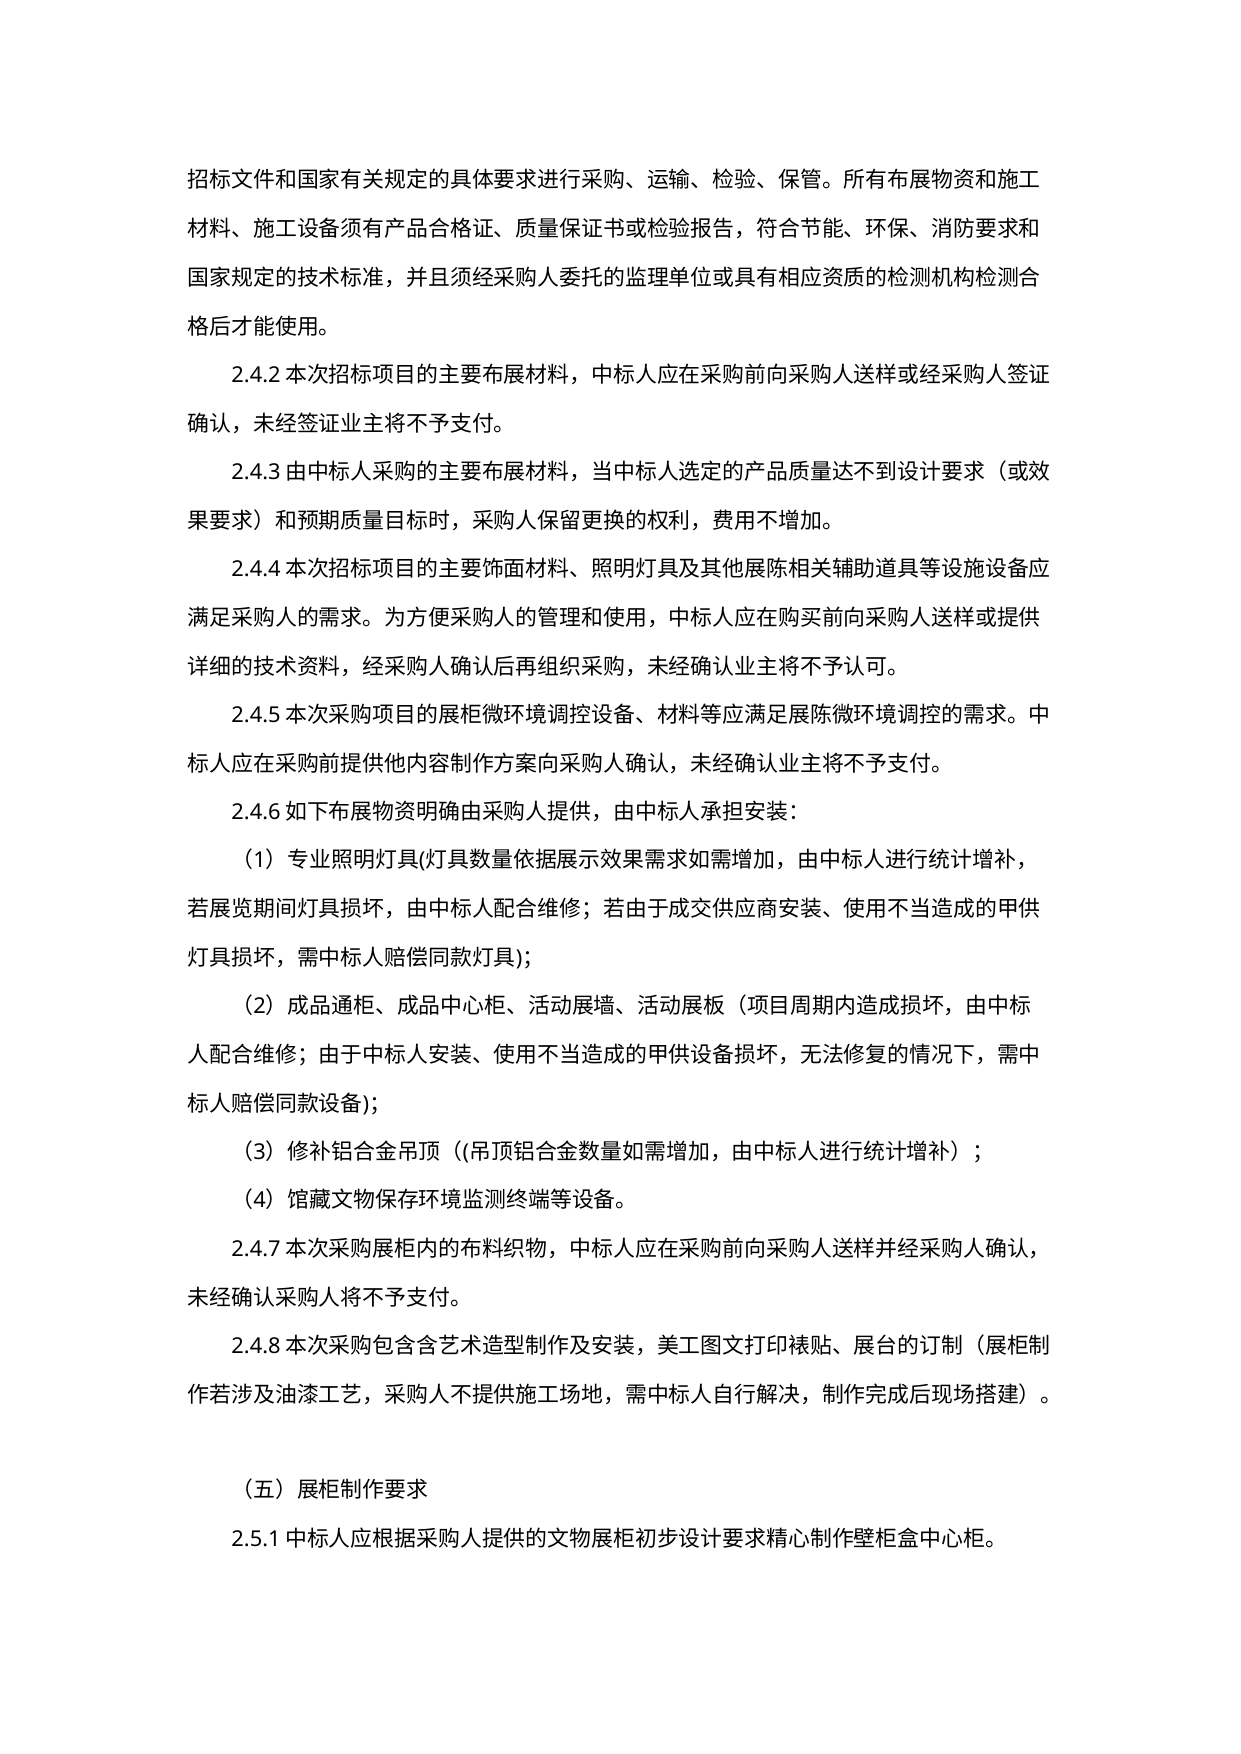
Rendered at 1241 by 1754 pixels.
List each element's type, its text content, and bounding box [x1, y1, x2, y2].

text （4）馆藏文物保存环境监测终端等设备。 [187, 1182, 1053, 1214]
text 2.4.6如下布展物资明确由采购人提供，由中标人承担安装： [187, 794, 1053, 826]
text 2.4.5本次采购项目的展柜微环境调控设备、材料等应满足展陈微环境调控的需求。中标人应在采购前提供他内容制作方案向采购人确认，未经确认业主将不予支付。 [187, 697, 1053, 778]
text 2.4.3由中标人采购的主要布展材料，当中标人选定的产品质量达不到设计要求（或效果要求）和预期质量目标时，采购人保留更换的权利，费用不增加。 [187, 454, 1053, 535]
text 2.4.2本次招标项目的主要布展材料，中标人应在采购前向采购人送样或经采购人签证确认，未经签证业主将不予支付。 [187, 357, 1053, 438]
text 2.4.7本次采购展柜内的布料织物，中标人应在采购前向采购人送样并经采购人确认，未经确认采购人将不予支付。 [187, 1230, 1053, 1312]
text （3）修补铝合金吊顶（(吊顶铝合金数量如需增加，由中标人进行统计增补）； [187, 1134, 1053, 1166]
text 2.5.1中标人应根据采购人提供的文物展柜初步设计要求精心制作壁柜盒中心柜。 [187, 1520, 1053, 1553]
text 2.4.4本次招标项目的主要饰面材料、照明灯具及其他展陈相关辅助道具等设施设备应满足采购人的需求。为方便采购人的管理和使用，中标人应在购买前向采购人送样或提供详细的技术资料，经采购人确认后再组织采购，未经确认业主将不予认可。 [187, 551, 1053, 681]
text （五）展柜制作要求 [187, 1472, 1053, 1504]
text 2.4.8本次采购包含含艺术造型制作及安装，美工图文打印裱贴、展台的订制（展柜制作若涉及油漆工艺，采购人不提供施工场地，需中标人自行解决，制作完成后现场搭建）。 [187, 1327, 1053, 1409]
text （1）专业照明灯具(灯具数量依据展示效果需求如需增加，由中标人进行统计增补，若展览期间灯具损坏，由中标人配合维修；若由于成交供应商安装、使用不当造成的甲供灯具损坏，需中标人赔偿同款灯具)； [187, 842, 1053, 972]
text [187, 162, 1053, 341]
text （2）成品通柜、成品中心柜、活动展墙、活动展板（项目周期内造成损坏，由中标人配合维修；由于中标人安装、使用不当造成的甲供设备损坏，无法修复的情况下，需中标人赔偿同款设备)； [187, 988, 1053, 1118]
